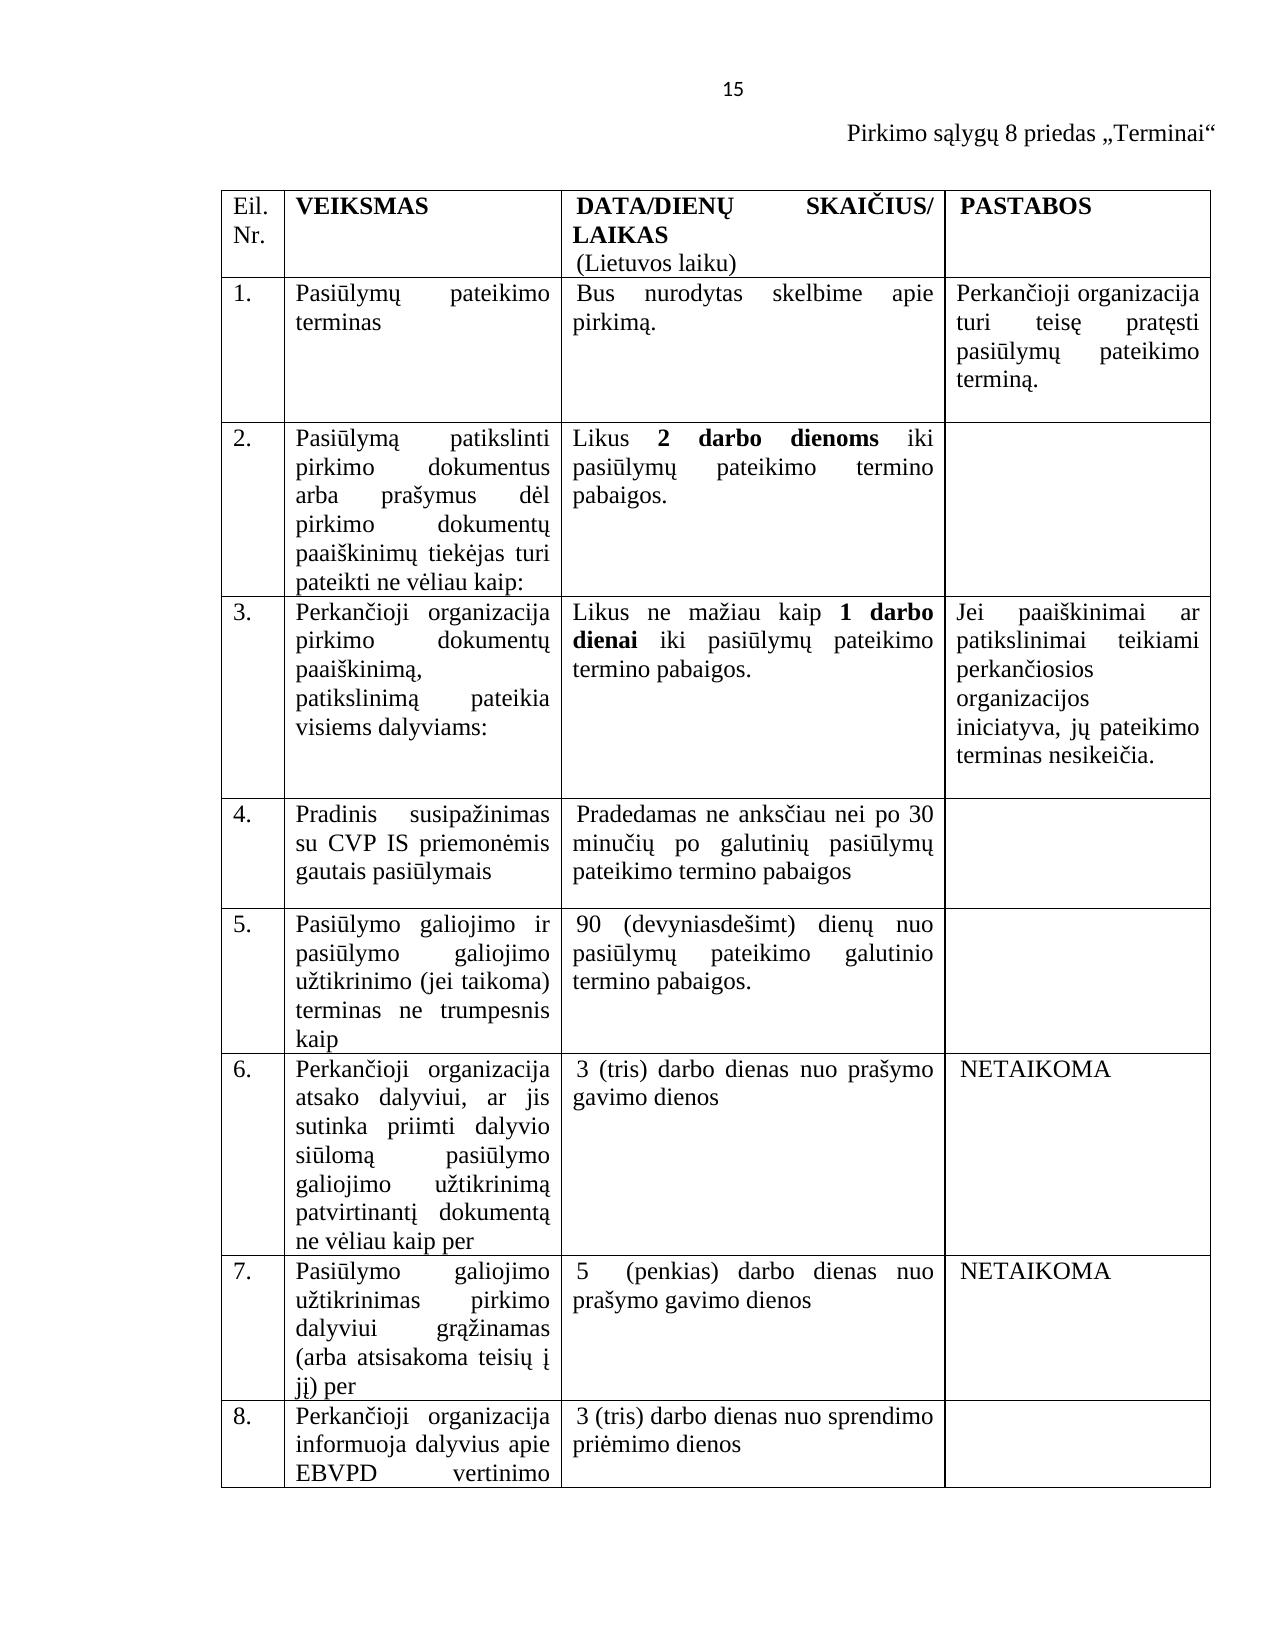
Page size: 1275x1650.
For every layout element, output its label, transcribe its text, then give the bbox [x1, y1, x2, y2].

table_cell 6. [222, 1054, 284, 1255]
table_cell 5 (penkias) darbo dienas nuo prašymo gavimo dienos [562, 1256, 944, 1400]
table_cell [562, 1401, 944, 1487]
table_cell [285, 1401, 561, 1487]
table_cell Pradinis susipažinimas su CVP IS priemonėmis gautais pasiūlymais [285, 799, 561, 908]
table_cell Likus ne mažiau kaip 1 darbo dienai iki pasiūlymų pateikimo termino pabaigos. [562, 597, 944, 798]
table_header VEIKSMAS [285, 191, 561, 277]
table_cell [946, 423, 1210, 596]
table_cell Jei paaiškinimai ar patikslinimai teikiami perkančiosios organizacijos iniciatyva, jų pateikimo terminas nesikeičia. [946, 597, 1210, 798]
table_cell Pasiūlymą patikslinti pirkimo dokumentus arba prašymus dėl pirkimo dokumentų paaiškinimų tiekėjas turi pateikti ne vėliau kaip: [285, 423, 561, 596]
table_cell Bus nurodytas skelbime apie pirkimą. [562, 278, 944, 422]
table_header Eil. Nr. [222, 191, 284, 277]
table_cell Pradedamas ne anksčiau nei po 30 minučių po galutinių pasiūlymų pateikimo termino pabaigos [562, 799, 944, 908]
table_cell Pasiūlymo galiojimo užtikrinimas pirkimo dalyviui grąžinamas (arba atsisakoma teisių į jį) per [285, 1256, 561, 1400]
table_cell Perkančioji organizacija turi teisę pratęsti pasiūlymų pateikimo terminą. [946, 278, 1210, 422]
table_header DATA/DIENŲ SKAIČIUS/ LAIKAS (Lietuvos laiku) [562, 191, 944, 277]
table_cell Pasiūlymų pateikimo terminas [285, 278, 561, 422]
table_cell 2. [222, 423, 284, 596]
text Pirkimo sąlygų 8 priedas „Terminai“ [177, 118, 1216, 147]
table_cell NETAIKOMA [946, 1054, 1210, 1255]
table_cell [946, 1401, 1210, 1487]
table_cell Perkančioji organizacija pirkimo dokumentų paaiškinimą, patikslinimą pateikia visiems dalyviams: [285, 597, 561, 798]
table_cell 3. [222, 597, 284, 798]
table_cell Pasiūlymo galiojimo ir pasiūlymo galiojimo užtikrinimo (jei taikoma) terminas ne trumpesnis kaip [285, 909, 561, 1053]
table_cell NETAIKOMA [946, 1256, 1210, 1400]
table_cell 90 (devyniasdešimt) dienų nuo pasiūlymų pateikimo galutinio termino pabaigos. [562, 909, 944, 1053]
table_cell [946, 909, 1210, 1053]
table_header PASTABOS [946, 191, 1210, 277]
table_cell 1. [222, 278, 284, 422]
table_cell 3 (tris) darbo dienas nuo prašymo gavimo dienos [562, 1054, 944, 1255]
table_cell Perkančioji organizacija atsako dalyviui, ar jis sutinka priimti dalyvio siūlomą pasiūlymo galiojimo užtikrinimą patvirtinantį dokumentą ne vėliau kaip per [285, 1054, 561, 1255]
table_cell 5. [222, 909, 284, 1053]
table_cell 7. [222, 1256, 284, 1400]
table_cell 4. [222, 799, 284, 908]
table_cell Likus 2 darbo dienoms iki pasiūlymų pateikimo termino pabaigos. [562, 423, 944, 596]
table_cell 8. [222, 1401, 284, 1487]
table_cell [946, 799, 1210, 908]
